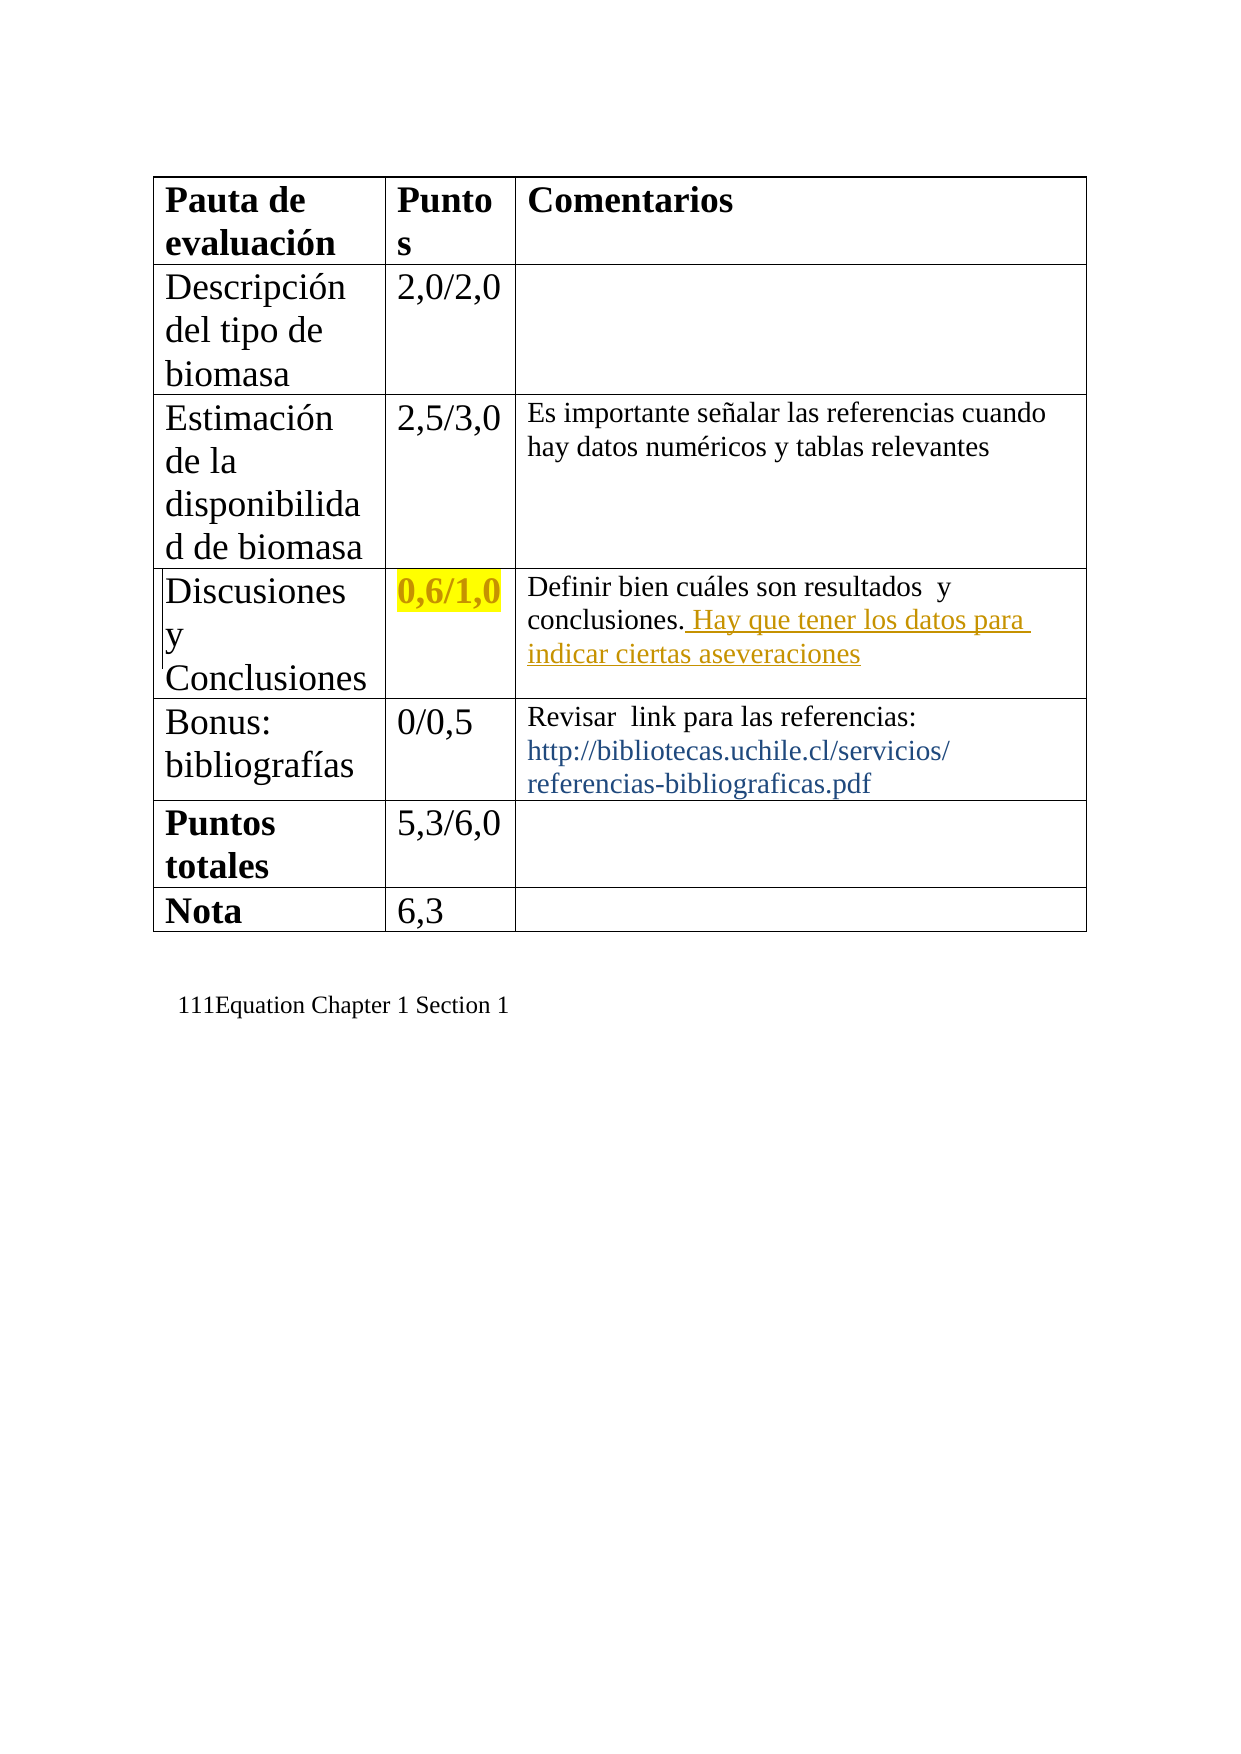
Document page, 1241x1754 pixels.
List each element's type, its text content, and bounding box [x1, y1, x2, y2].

table_cell [516, 801, 1086, 887]
table_cell [516, 888, 1086, 931]
table_cell Descripción del tipo de biomasa [154, 265, 385, 394]
table_cell Discusiones y Conclusiones [154, 569, 385, 698]
table_header Comentarios [516, 178, 1086, 264]
table_cell Es importante señalar las referencias cuando hay datos numéricos y tablas relevantes [516, 395, 1086, 568]
table_cell Estimación de la disponibilidad de biomasa [154, 395, 385, 568]
table_cell 6,3 [386, 888, 515, 931]
table_cell 2,5/3,0 [386, 395, 515, 568]
table_cell 0,6/1,0 [386, 569, 515, 698]
table_cell Bonus: bibliografías [154, 699, 385, 800]
table_cell Revisar link para las referencias: http://bibliotecas.uchile.cl/servicios/referencias-bibliograficas.pdf [516, 699, 1086, 800]
table_cell Puntos totales [154, 801, 385, 887]
table_cell [516, 265, 1086, 394]
table_cell 5,3/6,0 [386, 801, 515, 887]
table_cell Definir bien cuáles son resultados y conclusiones. [516, 569, 1086, 698]
table_cell 2,0/2,0 [386, 265, 515, 394]
table_header Pauta de evaluación [154, 178, 385, 264]
table_cell Nota [154, 888, 385, 931]
table_header Puntos [386, 178, 515, 264]
table_cell 0/0,5 [386, 699, 515, 800]
